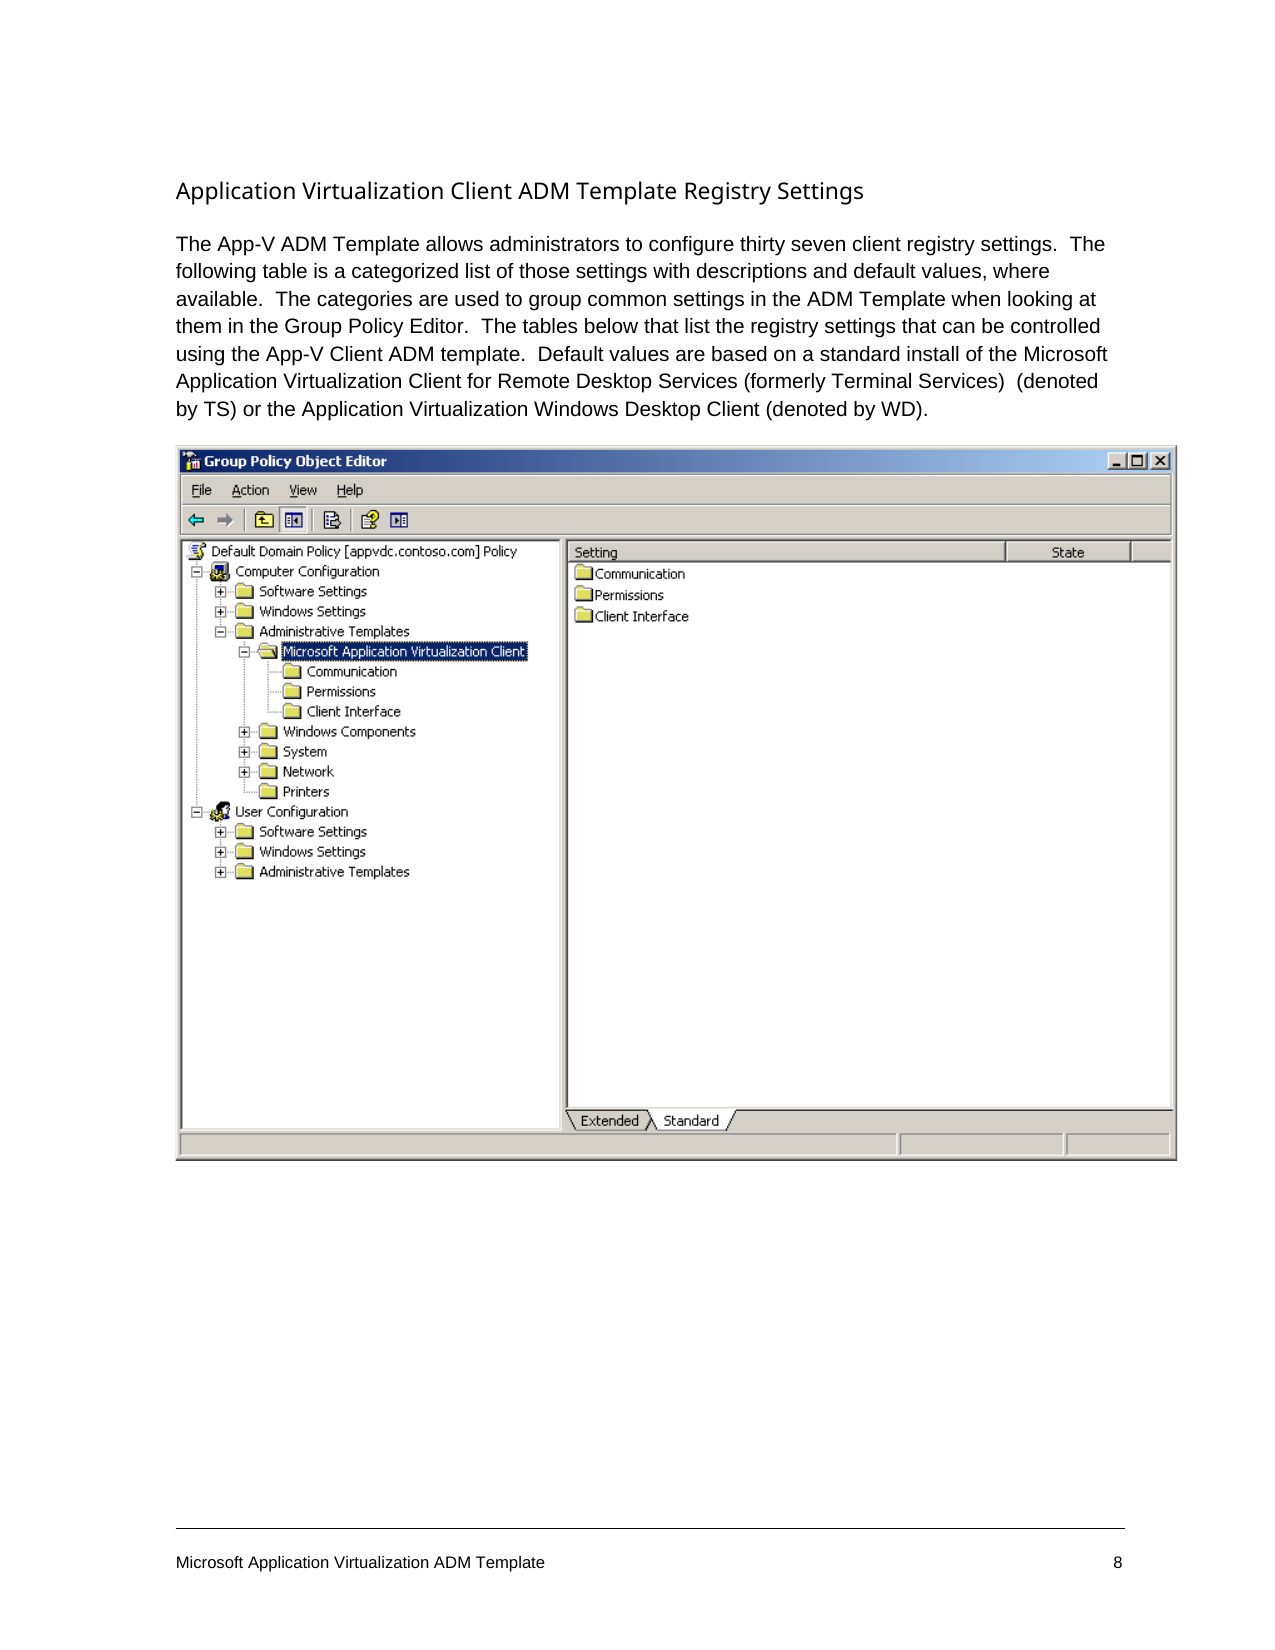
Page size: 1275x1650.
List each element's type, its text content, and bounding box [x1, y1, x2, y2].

subtitle Application Virtualization Client ADM Template Registry Settings [176, 175, 1125, 206]
text The App-V ADM Template allows administrators to configure thirty seven client registry settings. The following table is a categorized list of those settings with descriptions and default values, where available. The categories are used to group common settings in the ADM Template when looking at them in the Group Policy Editor. The tables below that list the registry settings that can be controlled using the App-V Client ADM template. Default values are based on a standard install of the Microsoft Application Virtualization Client for Remote Desktop Services (formerly Terminal Services) (denoted by TS) or the Application Virtualization Windows Desktop Client (denoted by WD). [176, 232, 1125, 421]
picture [175, 445, 1178, 1161]
